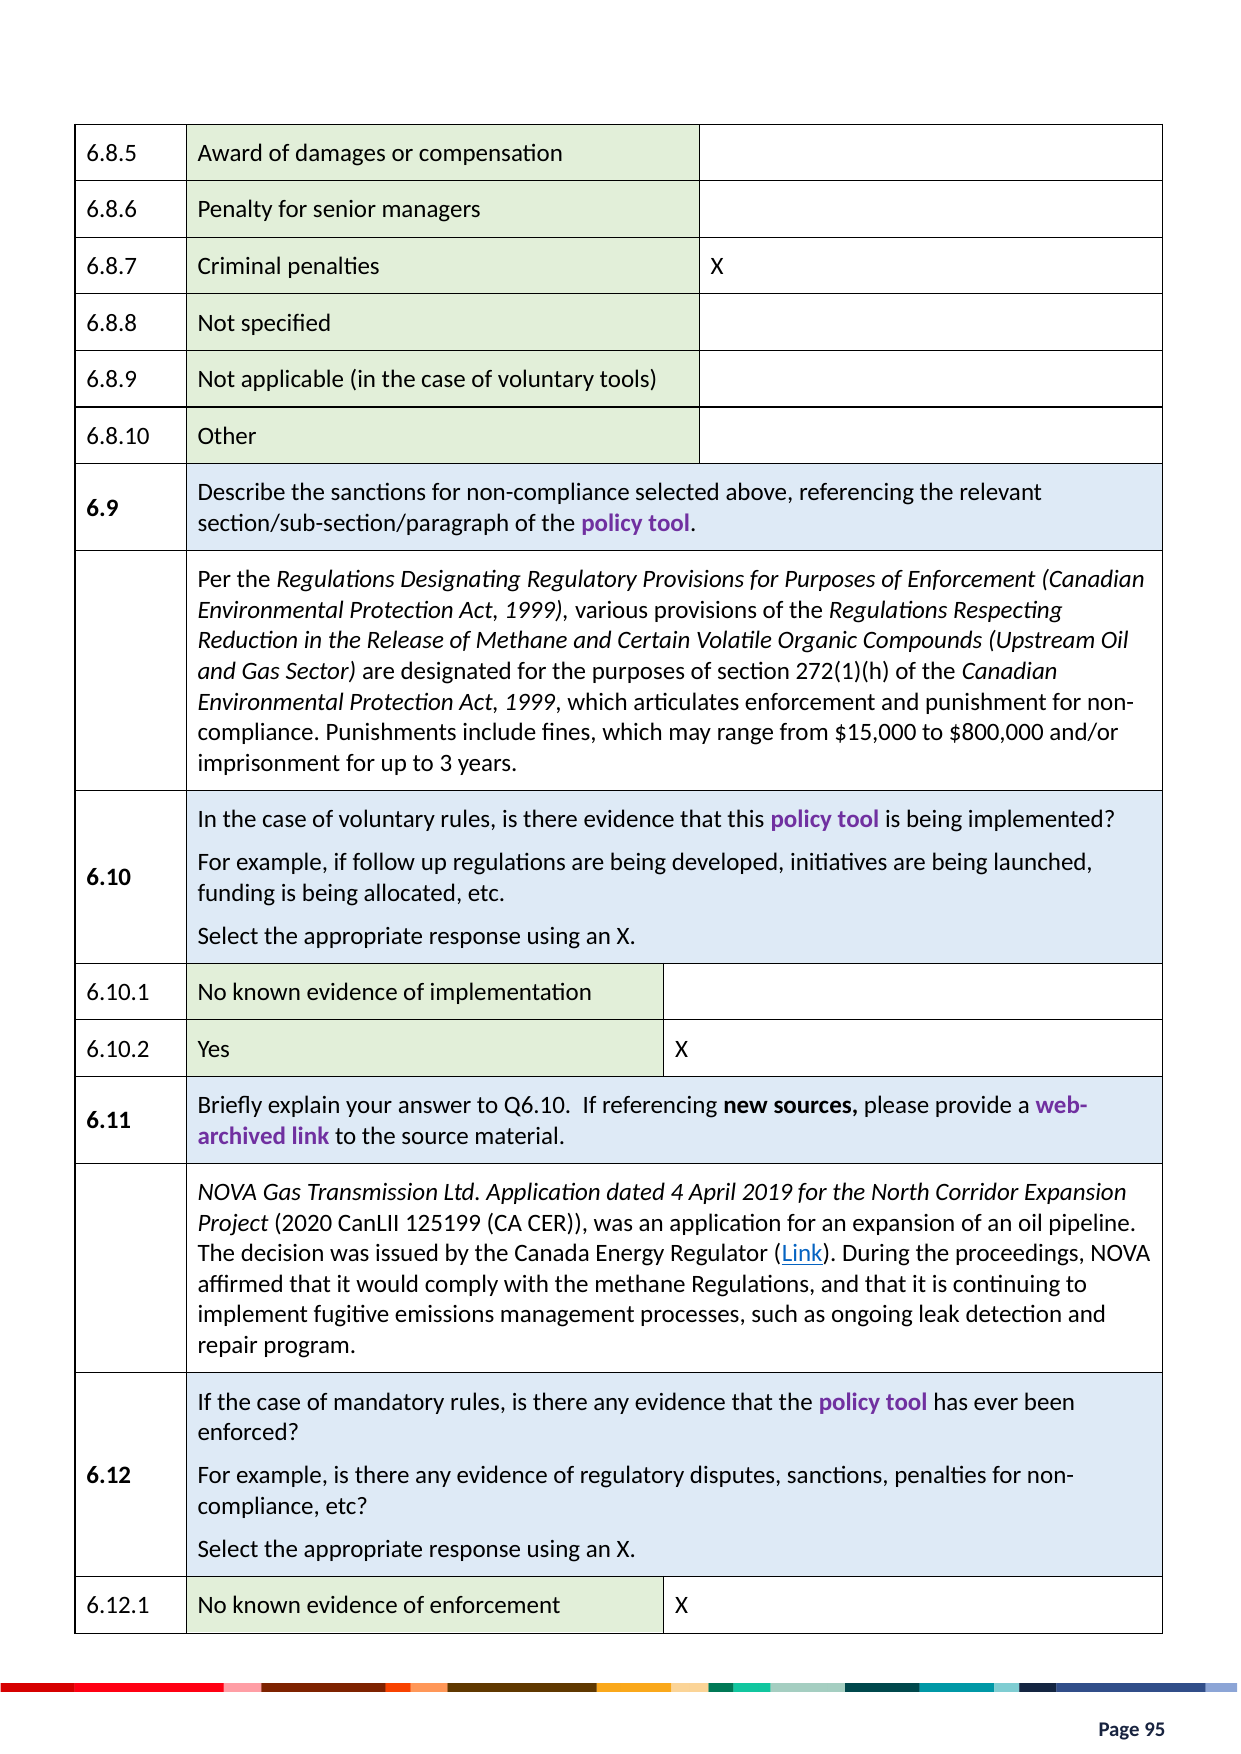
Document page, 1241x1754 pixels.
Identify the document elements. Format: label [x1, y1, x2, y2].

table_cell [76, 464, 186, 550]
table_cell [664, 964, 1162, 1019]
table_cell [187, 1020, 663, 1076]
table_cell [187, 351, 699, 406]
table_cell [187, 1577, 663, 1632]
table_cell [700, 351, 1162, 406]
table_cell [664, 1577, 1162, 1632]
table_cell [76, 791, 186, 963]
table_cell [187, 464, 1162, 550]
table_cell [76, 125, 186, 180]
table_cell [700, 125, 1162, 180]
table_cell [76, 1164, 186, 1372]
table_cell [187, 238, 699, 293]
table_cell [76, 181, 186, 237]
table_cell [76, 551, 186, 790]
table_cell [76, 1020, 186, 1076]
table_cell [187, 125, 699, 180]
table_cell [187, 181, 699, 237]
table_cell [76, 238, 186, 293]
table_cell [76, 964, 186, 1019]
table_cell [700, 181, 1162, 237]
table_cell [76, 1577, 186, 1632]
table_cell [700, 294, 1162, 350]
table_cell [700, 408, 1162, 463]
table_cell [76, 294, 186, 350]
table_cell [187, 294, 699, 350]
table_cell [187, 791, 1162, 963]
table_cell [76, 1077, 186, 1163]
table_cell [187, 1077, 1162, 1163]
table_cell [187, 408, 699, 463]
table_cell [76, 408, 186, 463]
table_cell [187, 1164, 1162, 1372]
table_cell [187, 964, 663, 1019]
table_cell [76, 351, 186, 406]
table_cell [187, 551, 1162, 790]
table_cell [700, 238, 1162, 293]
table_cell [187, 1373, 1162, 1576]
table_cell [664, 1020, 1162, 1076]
picture [0, 1683, 1236, 1692]
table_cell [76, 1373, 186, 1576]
